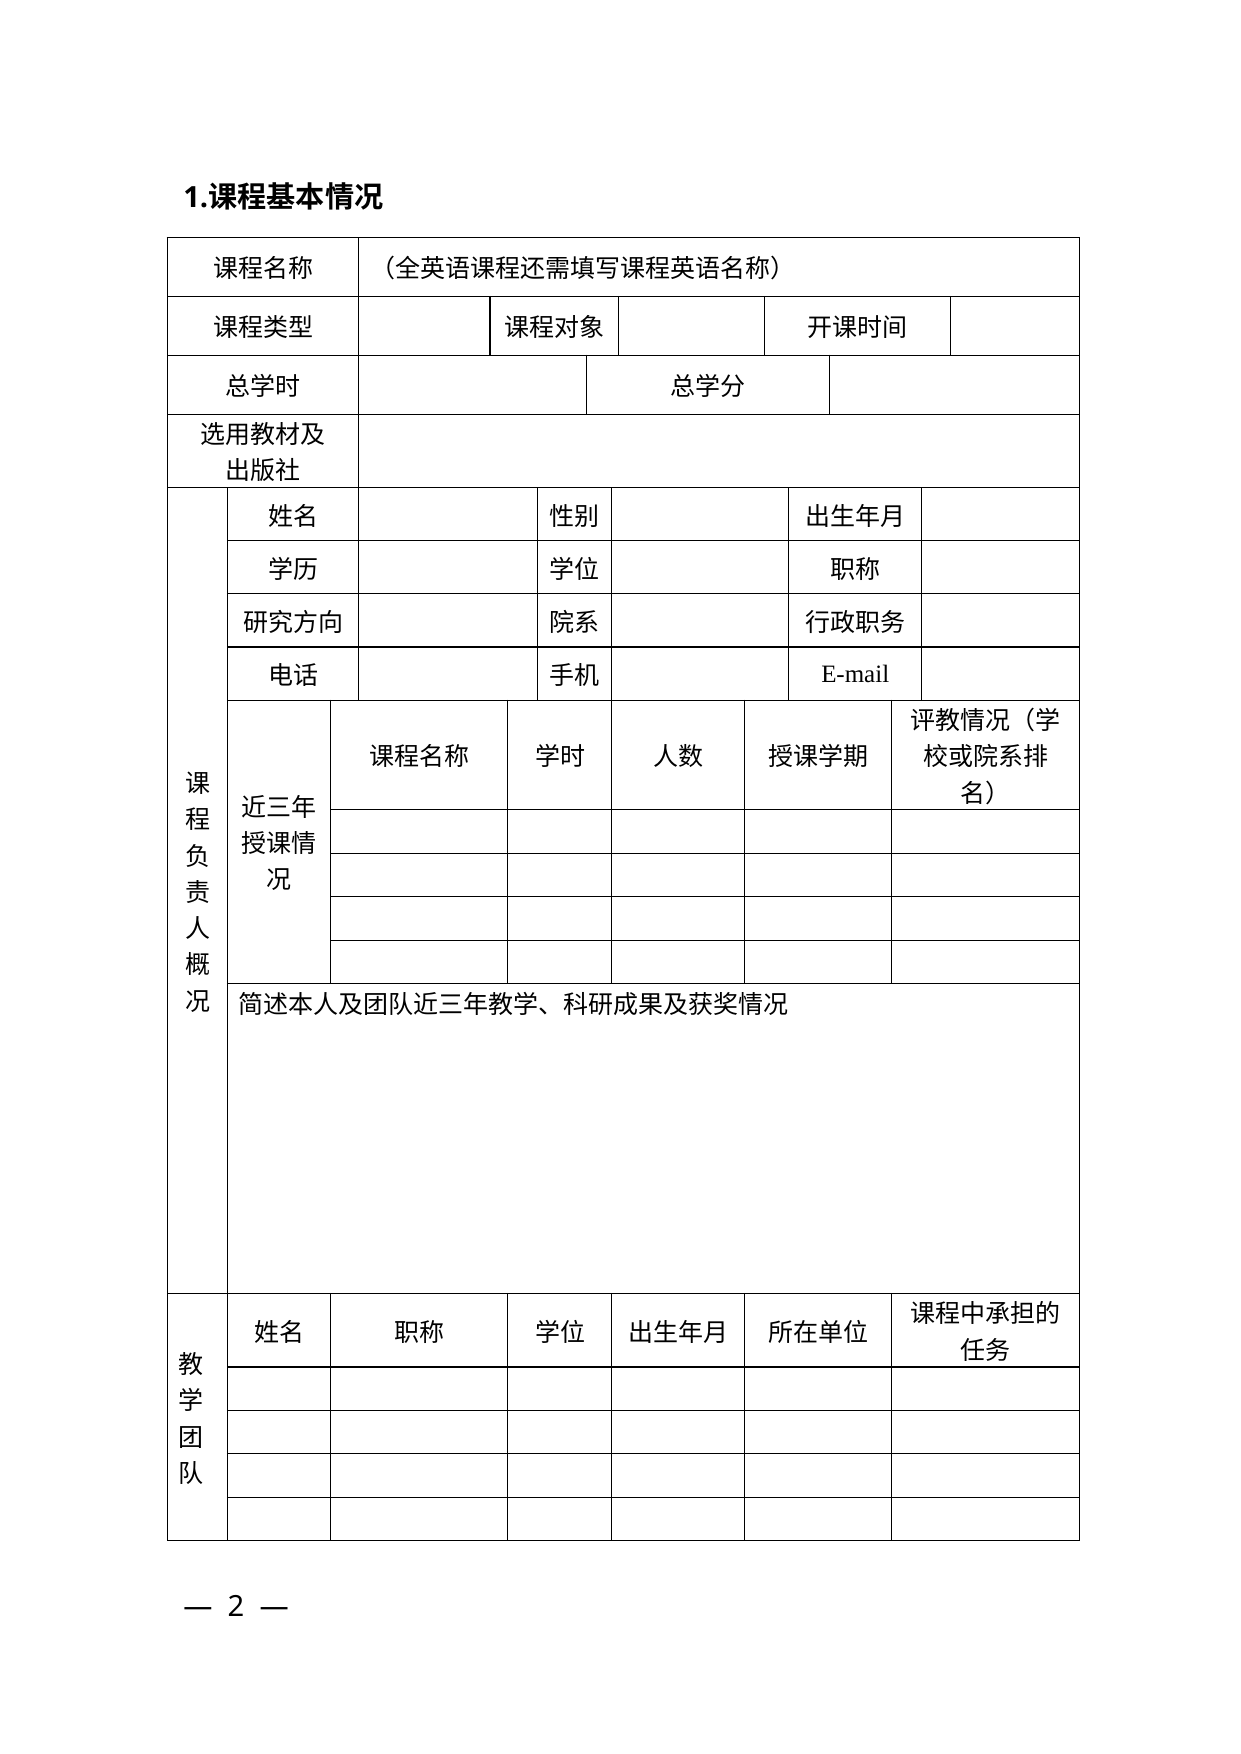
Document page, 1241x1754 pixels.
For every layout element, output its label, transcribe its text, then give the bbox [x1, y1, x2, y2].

table_cell [612, 1411, 744, 1453]
table_cell [359, 297, 489, 354]
table_cell 课程对象 [491, 297, 618, 354]
table_header （全英语课程还需填写课程英语名称） [359, 238, 1079, 296]
table_cell 研究方向 [228, 594, 358, 646]
table_cell [359, 541, 537, 593]
table_cell [612, 541, 788, 593]
table_cell [745, 854, 891, 896]
table_cell [228, 1454, 330, 1497]
table_cell [228, 1498, 330, 1540]
table_cell 所在单位 [745, 1294, 891, 1366]
table_cell [508, 1454, 611, 1497]
table_cell 电话 [228, 648, 358, 699]
table_cell 简述本人及团队近三年教学、科研成果及获奖情况 [228, 984, 1079, 1293]
table_cell [331, 1454, 507, 1497]
table_cell 总学时 [168, 356, 358, 413]
table_cell [331, 1411, 507, 1453]
table_cell 姓名 [228, 1294, 330, 1366]
table_cell [830, 356, 1079, 413]
table_cell [951, 297, 1079, 354]
table_cell 出生年月 [789, 488, 921, 540]
table_cell 姓名 [228, 488, 358, 540]
table_cell 学位 [508, 1294, 611, 1366]
table_cell [508, 1498, 611, 1540]
table_cell [745, 810, 891, 853]
table_cell 院系 [538, 594, 611, 646]
table_cell [892, 810, 1079, 853]
table_cell [508, 941, 611, 983]
table_cell [745, 1454, 891, 1497]
table_cell [331, 1498, 507, 1540]
table_cell [892, 1454, 1079, 1497]
table_cell 总学分 [587, 356, 829, 413]
table_cell [892, 1498, 1079, 1540]
table_cell [508, 854, 611, 896]
table_cell 性别 [538, 488, 611, 540]
table_cell 开课时间 [765, 297, 950, 354]
table_cell [612, 594, 788, 646]
table_cell [359, 488, 537, 540]
table_cell 学时 [508, 701, 611, 809]
table_cell [359, 648, 537, 699]
table_cell [612, 648, 788, 699]
table_cell [745, 1411, 891, 1453]
table_cell [331, 810, 507, 853]
table_cell 学历 [228, 541, 358, 593]
table_cell [745, 897, 891, 939]
table_cell 选用教材及 出版社 [168, 415, 358, 487]
table_cell [612, 897, 744, 939]
table_cell 课程中承担的任务 [892, 1294, 1079, 1366]
table_cell 学位 [538, 541, 611, 593]
table_cell [228, 1411, 330, 1453]
table_cell [359, 594, 537, 646]
table_cell [508, 1368, 611, 1410]
table_cell [612, 941, 744, 983]
table_cell [745, 941, 891, 983]
table_cell [331, 854, 507, 896]
table_cell [922, 541, 1079, 593]
table_cell 近三年授课情况 [228, 701, 330, 983]
table_cell [892, 1368, 1079, 1410]
table_cell 手机 [538, 648, 611, 699]
table_cell [612, 1454, 744, 1497]
table_cell 课程负责人概况 [168, 488, 227, 1293]
table_cell [892, 897, 1079, 939]
table_header 课程名称 [168, 238, 358, 296]
table_cell [508, 897, 611, 939]
table_cell [359, 356, 586, 413]
table_cell 职称 [789, 541, 921, 593]
table_cell [892, 1411, 1079, 1453]
table_cell [612, 1498, 744, 1540]
table_cell [922, 594, 1079, 646]
table_cell [508, 1411, 611, 1453]
table_cell [612, 810, 744, 853]
table_cell [359, 415, 1079, 487]
table_cell 课程名称 [331, 701, 507, 809]
table_cell [331, 897, 507, 939]
table_cell [745, 1368, 891, 1410]
table_cell 人数 [612, 701, 744, 809]
table_cell [612, 1368, 744, 1410]
table_cell [612, 854, 744, 896]
table_cell [331, 941, 507, 983]
table_cell [745, 1498, 891, 1540]
table_cell [228, 1368, 330, 1410]
table_cell [892, 941, 1079, 983]
table_cell 课程类型 [168, 297, 358, 354]
table_cell [508, 810, 611, 853]
table_cell [922, 648, 1079, 699]
table_cell 行政职务 [789, 594, 921, 646]
text 1.课程基本情况 [183, 173, 1063, 216]
table_cell [612, 488, 788, 540]
table_cell 出生年月 [612, 1294, 744, 1366]
table_cell [922, 488, 1079, 540]
table_cell E-mail [789, 648, 921, 699]
table_cell [619, 297, 764, 354]
table_cell [331, 1368, 507, 1410]
table_cell 评教情况（学校或院系排名） [892, 701, 1079, 809]
table_cell 教学团队 [168, 1294, 227, 1540]
table_cell [892, 854, 1079, 896]
table_cell 授课学期 [745, 701, 891, 809]
table_cell 职称 [331, 1294, 507, 1366]
